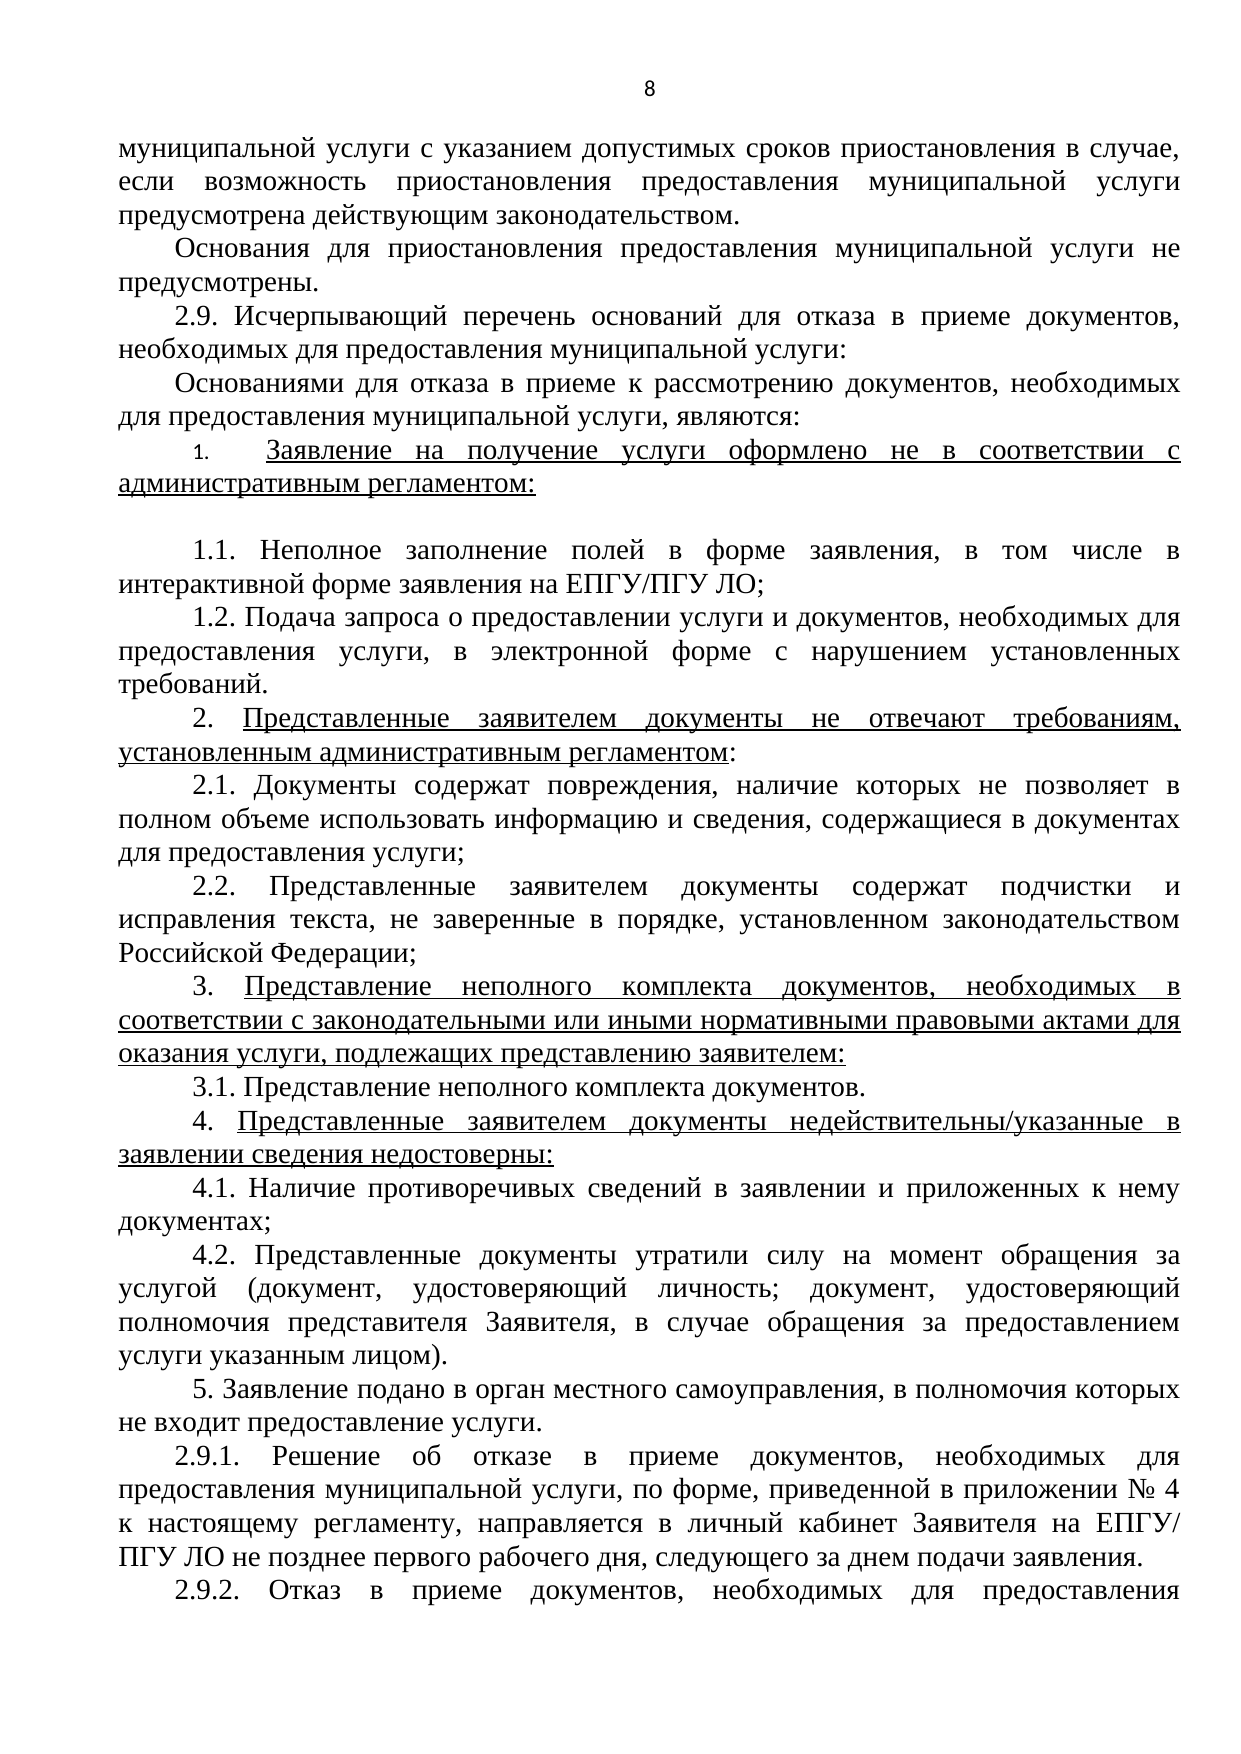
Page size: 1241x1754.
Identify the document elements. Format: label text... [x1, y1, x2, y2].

text 4.1. Наличие противоречивых сведений в заявлении и приложенных к нему документах; [118, 1170, 1181, 1237]
text 3. Представление неполного комплекта документов, необходимых в соответствии с законодательными или иными нормативными правовыми актами для оказания услуги, подлежащих представлению заявителем: [118, 1033, 1181, 1069]
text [118, 1572, 1181, 1606]
text 2.2. Представленные заявителем документы содержат подчистки и исправления текста, не заверенные в порядке, установленном законодательством Российской Федерации; [118, 868, 1181, 968]
text 3.1. Представление неполного комплекта документов. [118, 1069, 1181, 1103]
text 4. Представленные заявителем документы недействительны/указанные в заявлении сведения недостоверны: [118, 1103, 1181, 1170]
text 2.1. Документы содержат повреждения, наличие которых не позволяет в полном объеме использовать информацию и сведения, содержащиеся в документах для предоставления услуги; [118, 767, 1181, 868]
text 3. Представление неполного комплекта документов, необходимых в соответствии с законодательными или иными нормативными правовыми актами для оказания услуги, подлежащих представлению заявителем: [118, 968, 1181, 1031]
text 2.9.1. Решение об отказе в приеме документов, необходимых для предоставления муниципальной услуги, по форме, приведенной в приложении № 4 к настоящему регламенту, направляется в личный кабинет Заявителя на ЕПГУ/ ПГУ ЛО не позднее первого рабочего дня, следующего за днем подачи заявления. [118, 1438, 1181, 1572]
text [118, 130, 1181, 231]
text 4.2. Представленные документы утратили силу на момент обращения за услугой (документ, удостоверяющий личность; документ, удостоверяющий полномочия представителя Заявителя, в случае обращения за предоставлением услуги указанным лицом). [118, 1237, 1181, 1371]
list Заявление на получение услуги оформлено не в соответствии с административным регламентом: [118, 432, 1181, 499]
text 5. Заявление подано в орган местного самоуправления, в полномочия которых не входит предоставление услуги. [118, 1371, 1181, 1438]
text 1.2. Подача запроса о предоставлении услуги и документов, необходимых для предоставления услуги, в электронной форме с нарушением установленных требований. [118, 599, 1181, 700]
text 2. Представленные заявителем документы не отвечают требованиям, установленным административным регламентом: [118, 700, 1181, 767]
text 1.1. Неполное заполнение полей в форме заявления, в том числе в интерактивной форме заявления на ЕПГУ/ПГУ ЛО; [118, 532, 1181, 599]
text Основания для приостановления предоставления муниципальной услуги не предусмотрены. [118, 231, 1181, 298]
text 2.9. Исчерпывающий перечень оснований для отказа в приеме документов, необходимых для предоставления муниципальной услуги: [118, 298, 1181, 365]
text Основаниями для отказа в приеме к рассмотрению документов, необходимых для предоставления муниципальной услуги, являются: [118, 365, 1181, 432]
